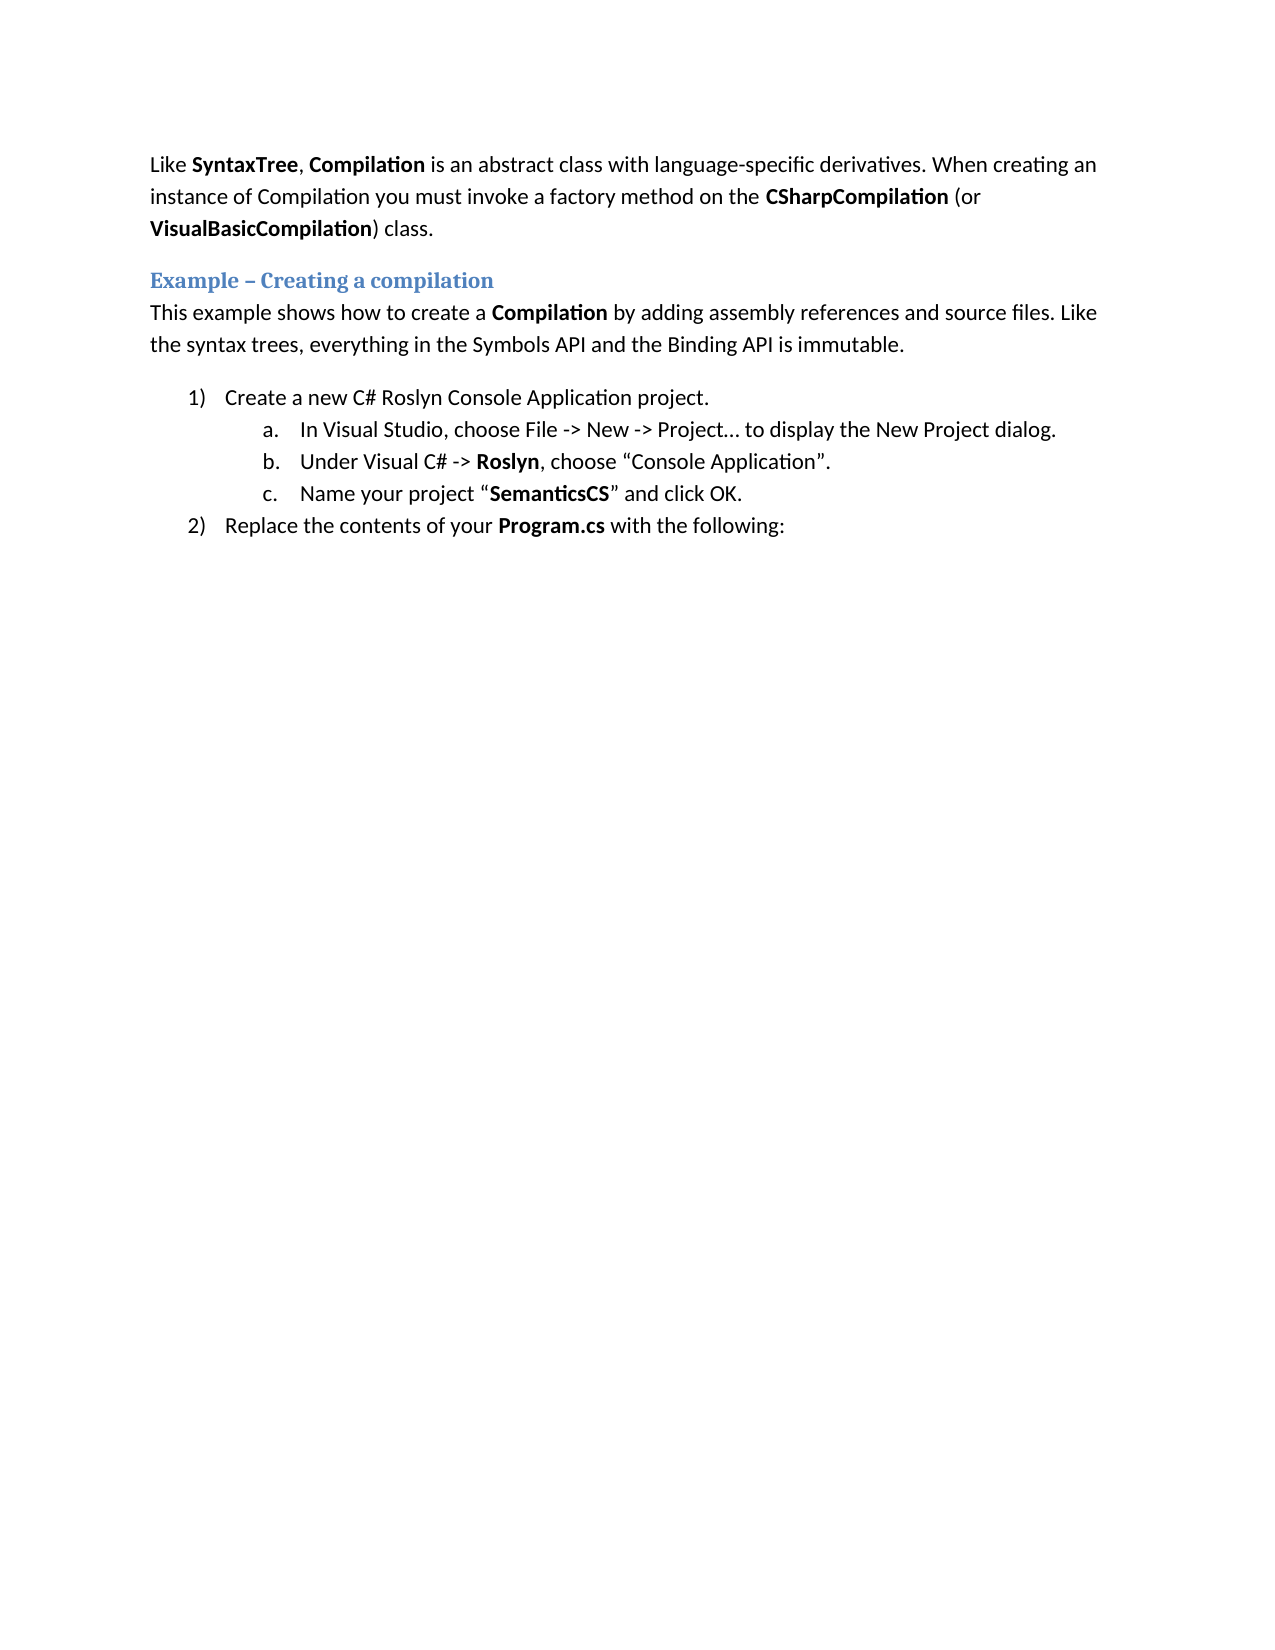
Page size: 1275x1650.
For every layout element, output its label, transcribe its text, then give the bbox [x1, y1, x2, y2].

text Like SyntaxTree, Compilation is an abstract class with language-specific derivatives. When creating an instance of Compilation you must invoke a factory method on the CSharpCompilation (or VisualBasicCompilation) class. [150, 150, 1125, 242]
list In Visual Studio, choose File -> New -> Project… to display the New Project dialog. [262, 415, 1125, 443]
list Name your project “SemanticsCS” and click OK. [262, 479, 1125, 507]
list Replace the contents of your Program.cs with the following: [187, 512, 1125, 539]
text This example shows how to create a Compilation by adding assembly references and source files. Like the syntax trees, everything in the Symbols API and the Binding API is immutable. [150, 298, 1125, 358]
subtitle Example – Creating a compilation [150, 267, 1125, 294]
list Create a new C# Roslyn Console Application project. [187, 383, 1125, 411]
list Under Visual C# -> Roslyn, choose “Console Application”. [262, 447, 1125, 475]
